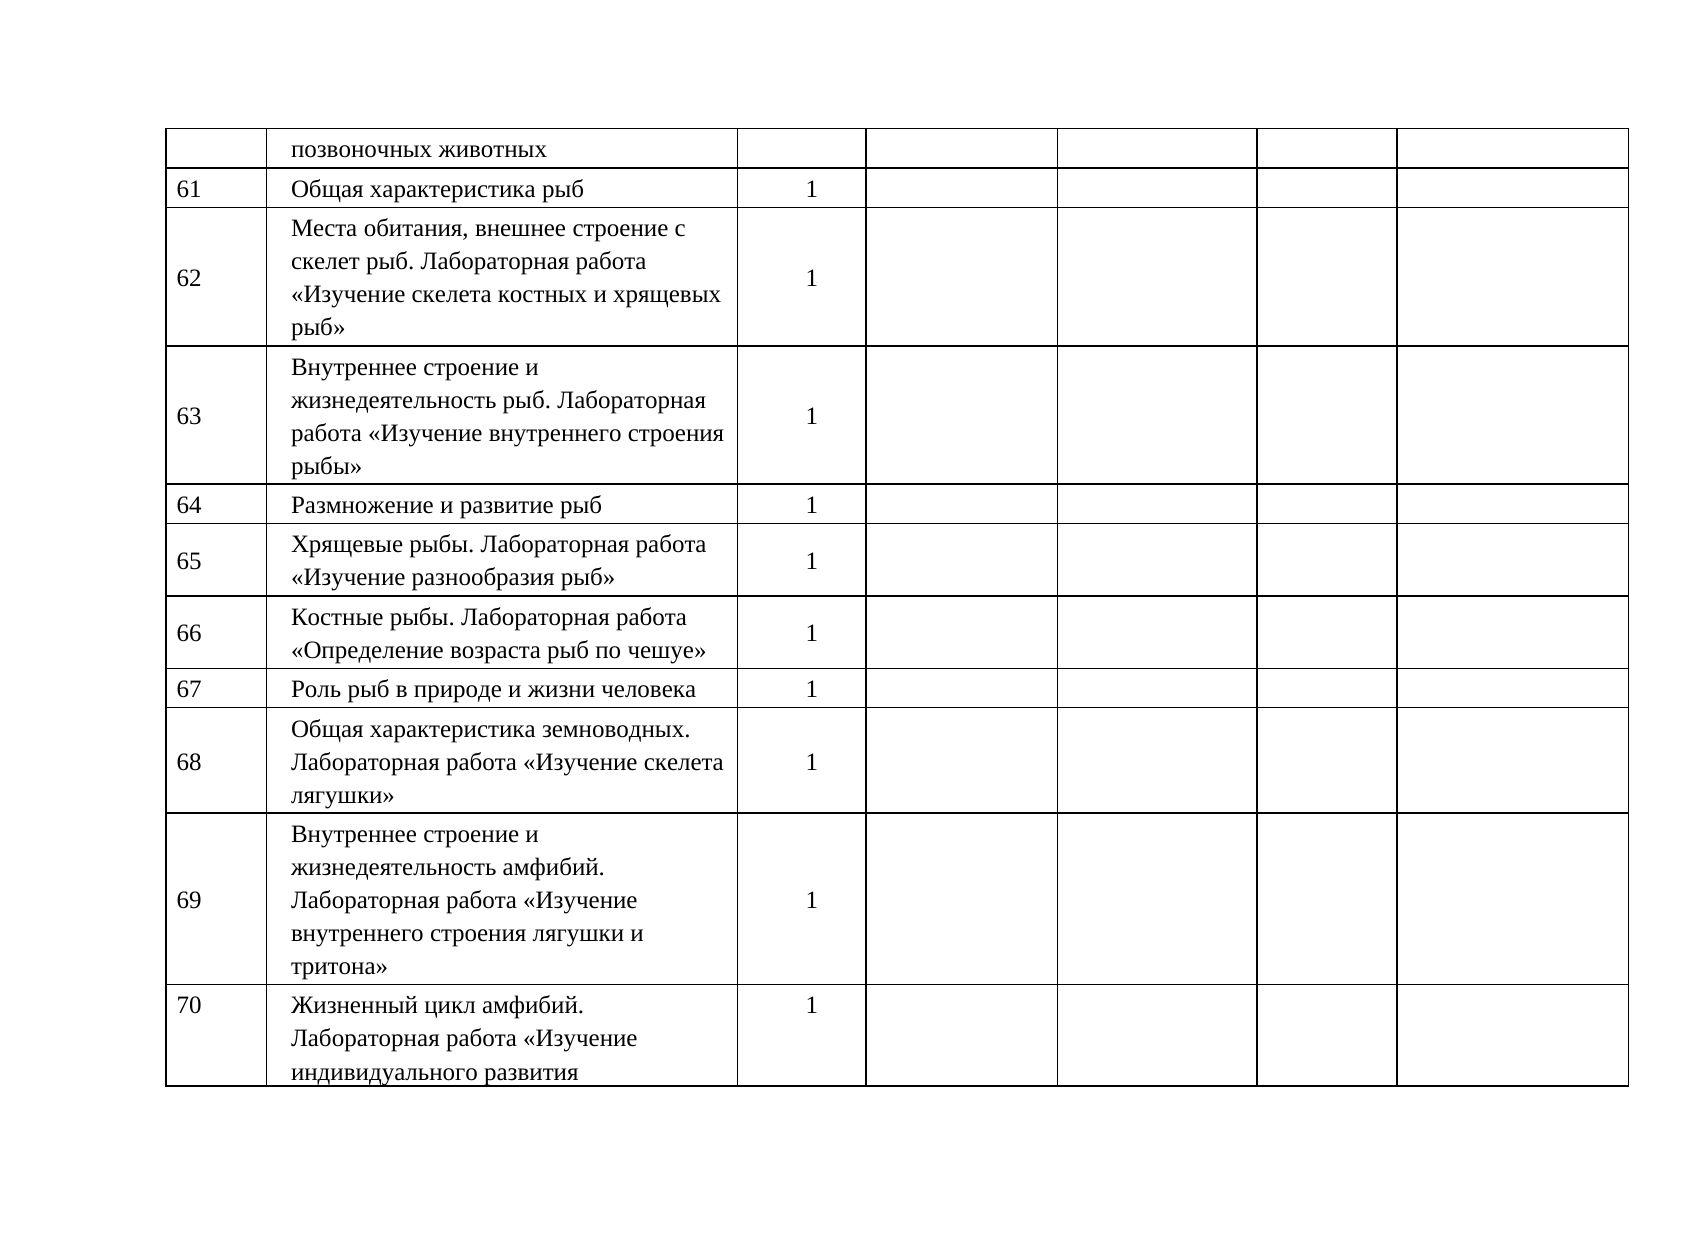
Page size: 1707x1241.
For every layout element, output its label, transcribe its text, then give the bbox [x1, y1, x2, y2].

table_cell [867, 669, 1057, 707]
table_cell [1258, 814, 1396, 984]
table_cell [1058, 597, 1256, 667]
table_cell [1398, 347, 1628, 483]
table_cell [267, 129, 737, 167]
table_cell 1 [738, 129, 865, 167]
table_cell Общая характеристика рыб [267, 169, 737, 206]
table_cell Общая характеристика земноводных. Лабораторная работа «Изучение скелета лягушки» [267, 708, 737, 812]
table_cell 66 [167, 597, 266, 667]
table_cell [1398, 669, 1628, 707]
table_cell 64 [167, 485, 266, 523]
table_cell [1258, 524, 1396, 595]
table_cell 1 [738, 169, 865, 206]
table_cell [1398, 485, 1628, 523]
table_cell [1398, 597, 1628, 667]
table_cell Размножение и развитие рыб [267, 485, 737, 523]
table_cell Места обитания, внешнее строение с скелет рыб. Лабораторная работа «Изучение скелета костных и хрящевых рыб» [267, 208, 737, 345]
table_cell [1258, 669, 1396, 707]
table_cell [1058, 814, 1256, 984]
table_cell [867, 129, 1057, 167]
table_cell [867, 708, 1057, 812]
table_cell [1258, 985, 1396, 1085]
table_cell [867, 814, 1057, 984]
table_cell [1058, 485, 1256, 523]
table_cell [1398, 985, 1628, 1085]
table_cell Хрящевые рыбы. Лабораторная работа «Изучение разнообразия рыб» [267, 524, 737, 595]
table_cell [1058, 708, 1256, 812]
table_cell [1398, 524, 1628, 595]
table_cell 1 [738, 524, 865, 595]
table_cell 1 [738, 669, 865, 707]
table_cell 1 [738, 985, 865, 1085]
table_cell [867, 524, 1057, 595]
table_cell [1398, 129, 1628, 167]
table_cell [1258, 597, 1396, 667]
table_cell [1058, 347, 1256, 483]
table_cell [1258, 129, 1396, 167]
table_cell 60 [167, 129, 266, 167]
table_cell [1058, 208, 1256, 345]
table_cell 1 [738, 814, 865, 984]
table_cell 62 [167, 208, 266, 345]
table_cell 1 [738, 347, 865, 483]
table_cell [1058, 669, 1256, 707]
table_cell 63 [167, 347, 266, 483]
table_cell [267, 985, 737, 1085]
table_cell [867, 347, 1057, 483]
table_cell [1398, 169, 1628, 206]
table_cell Внутреннее строение и жизнедеятельность рыб. Лабораторная работа «Изучение внутреннего строения рыбы» [267, 347, 737, 483]
table_cell 1 [738, 708, 865, 812]
table_cell Внутреннее строение и жизнедеятельность амфибий. Лабораторная работа «Изучение внутреннего строения лягушки и тритона» [267, 814, 737, 984]
table_cell [1058, 169, 1256, 206]
table_cell 65 [167, 524, 266, 595]
table_cell 69 [167, 814, 266, 984]
table_cell [867, 208, 1057, 345]
table_cell [867, 985, 1057, 1085]
table_cell 1 [738, 208, 865, 345]
table_cell [1058, 524, 1256, 595]
table_cell [1258, 708, 1396, 812]
table_cell [867, 597, 1057, 667]
table_cell 1 [738, 597, 865, 667]
table_cell 70 [167, 985, 266, 1085]
table_cell [1258, 485, 1396, 523]
table_cell Костные рыбы. Лабораторная работа «Определение возраста рыб по чешуе» [267, 597, 737, 667]
table_cell [867, 485, 1057, 523]
table_cell 61 [167, 169, 266, 206]
table_cell [1258, 208, 1396, 345]
table_cell [867, 169, 1057, 206]
table_cell [1258, 169, 1396, 206]
table_cell [1058, 129, 1256, 167]
table_cell [1398, 208, 1628, 345]
table_cell [1258, 347, 1396, 483]
table_cell [1058, 985, 1256, 1085]
table_cell 68 [167, 708, 266, 812]
table_cell [1398, 708, 1628, 812]
table_cell [1398, 814, 1628, 984]
table_cell 1 [738, 485, 865, 523]
table_cell Роль рыб в природе и жизни человека [267, 669, 737, 707]
table_cell 67 [167, 669, 266, 707]
